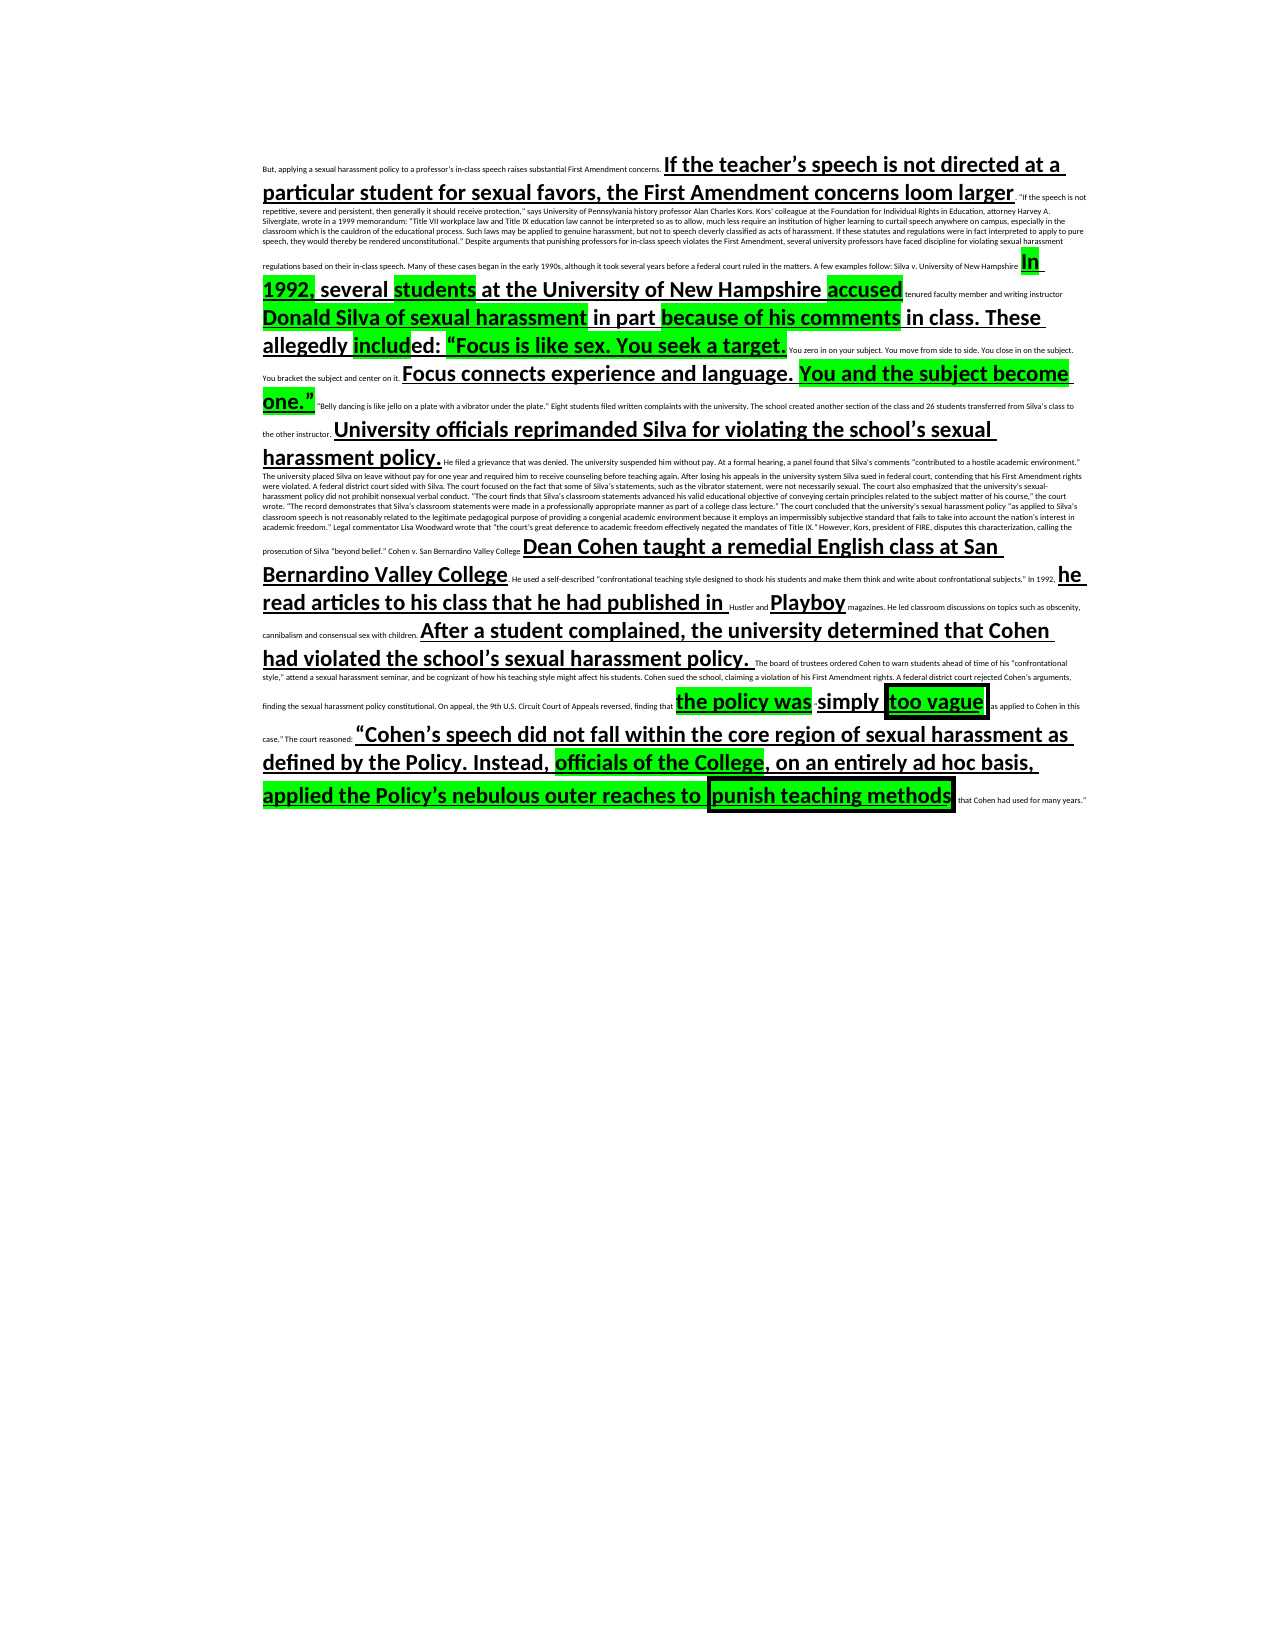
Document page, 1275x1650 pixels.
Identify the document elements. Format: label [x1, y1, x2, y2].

list [262, 150, 1087, 813]
